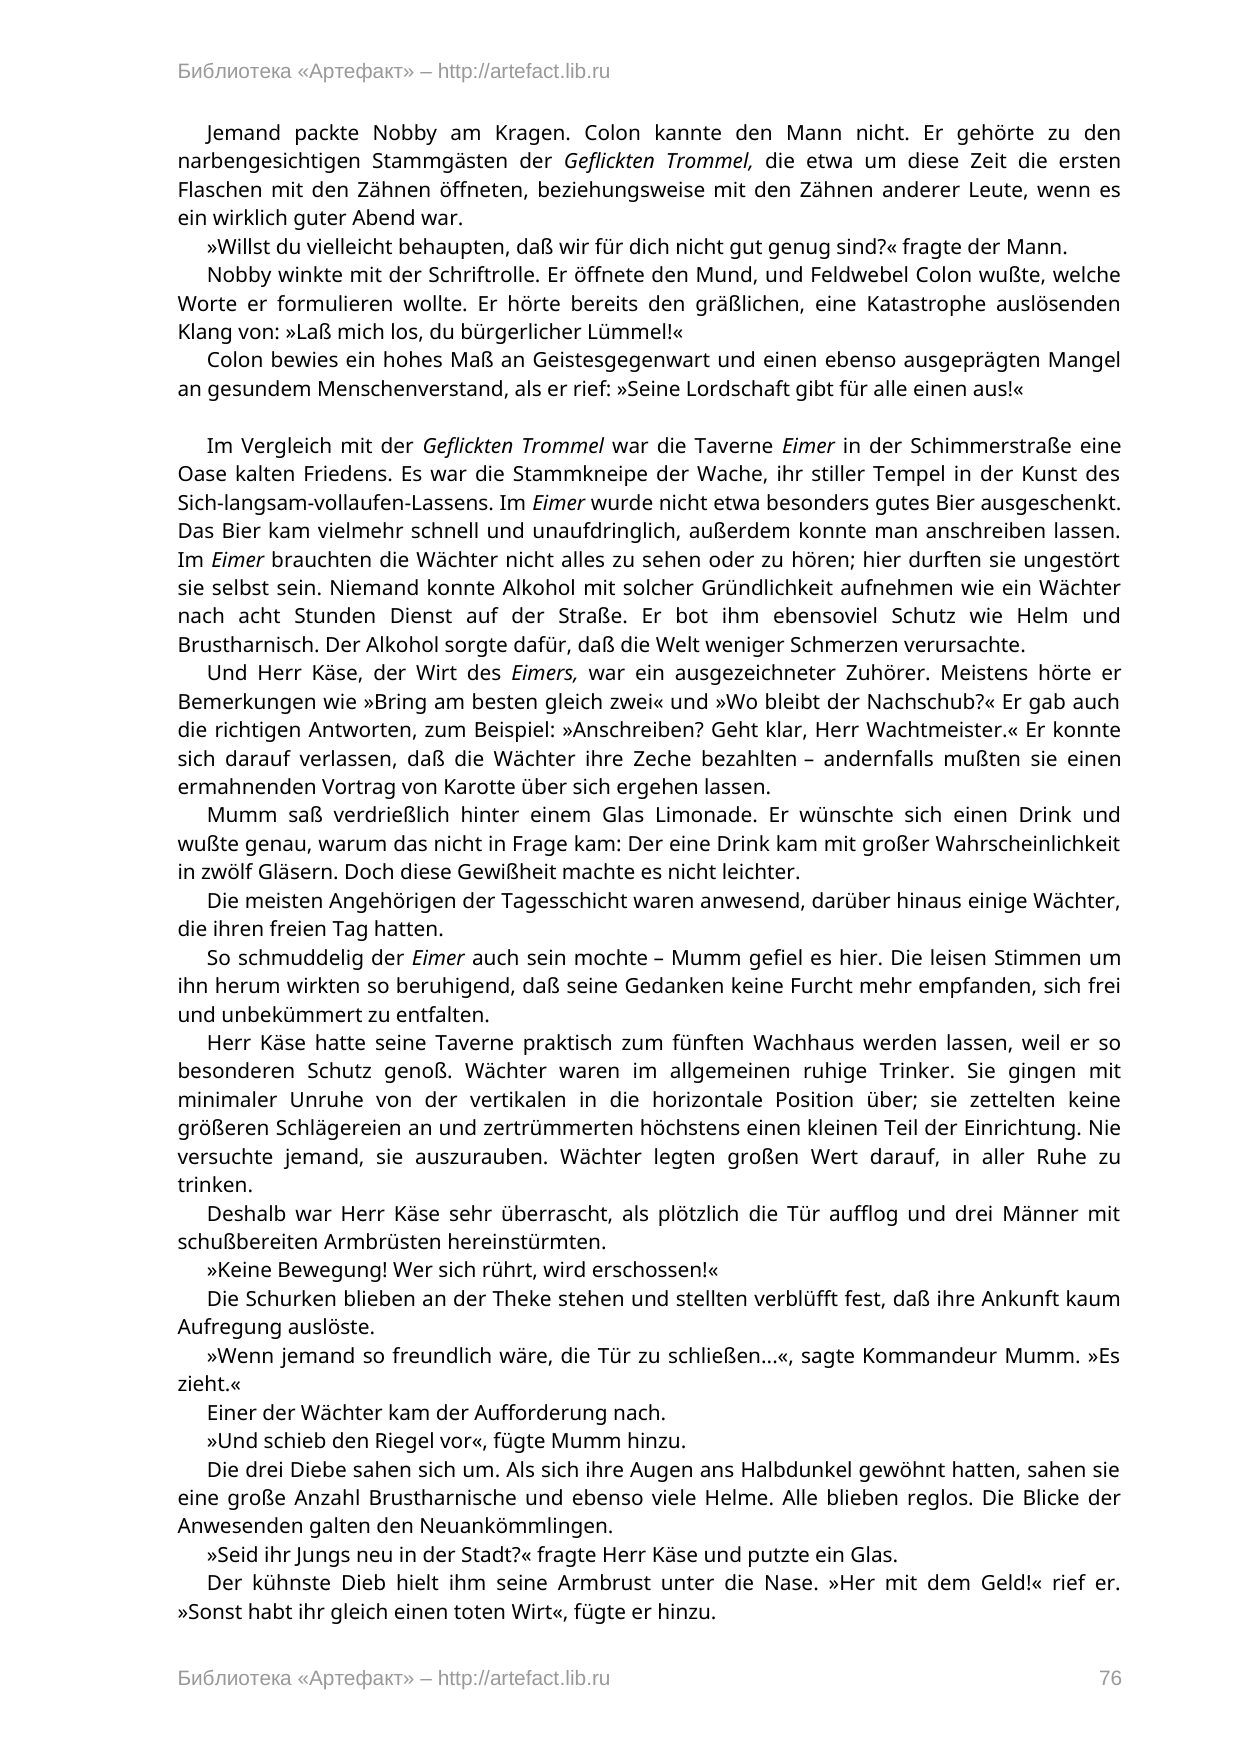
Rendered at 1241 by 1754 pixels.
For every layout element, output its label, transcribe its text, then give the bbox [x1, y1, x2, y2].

text Der kühnste Dieb hielt ihm seine Armbrust unter die Nase. »Her mit dem Geld!« rief er. »Sonst habt ihr gleich einen toten Wirt«, fügte er hinzu. [177, 1568, 1122, 1625]
text Einer der Wächter kam der Aufforderung nach. [177, 1398, 1122, 1426]
text Mumm saß verdrießlich hinter einem Glas Limonade. Er wünschte sich einen Drink und wußte genau, warum das nicht in Frage kam: Der eine Drink kam mit großer Wahrscheinlichkeit in zwölf Gläsern. Doch diese Gewißheit machte es nicht leichter. [177, 801, 1122, 886]
text »Seid ihr Jungs neu in der Stadt?« fragte Herr Käse und putzte ein Glas. [177, 1540, 1122, 1568]
text Die meisten Angehörigen der Tagesschicht waren anwesend, darüber hinaus einige Wächter, die ihren freien Tag hatten. [177, 886, 1122, 943]
text »Willst du vielleicht behaupten, daß wir für dich nicht gut genug sind?« fragte der Mann. [177, 232, 1122, 260]
text »Und schieb den Riegel vor«, fügte Mumm hinzu. [177, 1426, 1122, 1455]
text Colon bewies ein hohes Maß an Geistesgegenwart und einen ebenso ausgeprägten Mangel an gesundem Menschenverstand, als er rief: »Seine Lordschaft gibt für alle einen aus!« [177, 346, 1122, 402]
text So schmuddelig der Eimer auch sein mochte – Mumm gefiel es hier. Die leisen Stimmen um ihn herum wirkten so beruhigend, daß seine Gedanken keine Furcht mehr empfanden, sich frei und unbekümmert zu entfalten. [177, 943, 1122, 1028]
text Deshalb war Herr Käse sehr überrascht, als plötzlich die Tür aufflog und drei Männer mit schußbereiten Armbrüsten hereinstürmten. [177, 1199, 1122, 1256]
text »Keine Bewegung! Wer sich rührt, wird erschossen!« [177, 1256, 1122, 1284]
text Im Vergleich mit der Geflickten Trommel war die Taverne Eimer in der Schimmerstraße eine Oase kalten Friedens. Es war die Stammkneipe der Wache, ihr stiller Tempel in der Kunst des Sich-langsam-vollaufen-Lassens. Im Eimer wurde nicht etwa besonders gutes Bier ausgeschenkt. Das Bier kam vielmehr schnell und unaufdringlich, außerdem konnte man anschreiben lassen. Im Eimer brauchten die Wächter nicht alles zu sehen oder zu hören; hier durften sie ungestört sie selbst sein. Niemand konnte Alkohol mit solcher Gründlichkeit aufnehmen wie ein Wächter nach acht Stunden Dienst auf der Straße. Er bot ihm ebensoviel Schutz wie Helm und Brustharnisch. Der Alkohol sorgte dafür, daß die Welt weniger Schmerzen verursachte. [177, 431, 1122, 658]
text »Wenn jemand so freundlich wäre, die Tür zu schließen...«, sagte Kommandeur Mumm. »Es zieht.« [177, 1341, 1122, 1398]
text Die drei Diebe sahen sich um. Als sich ihre Augen ans Halbdunkel gewöhnt hatten, sahen sie eine große Anzahl Brustharnische und ebenso viele Helme. Alle blieben reglos. Die Blicke der Anwesenden galten den Neuankömmlingen. [177, 1455, 1122, 1540]
text Und Herr Käse, der Wirt des Eimers, war ein ausgezeichneter Zuhörer. Meistens hörte er Bemerkungen wie »Bring am besten gleich zwei« und »Wo bleibt der Nachschub?« Er gab auch die richtigen Antworten, zum Beispiel: »Anschreiben? Geht klar, Herr Wachtmeister.« Er konnte sich darauf verlassen, daß die Wächter ihre Zeche bezahlten – andernfalls mußten sie einen ermahnenden Vortrag von Karotte über sich ergehen lassen. [177, 658, 1122, 801]
text Nobby winkte mit der Schriftrolle. Er öffnete den Mund, und Feldwebel Colon wußte, welche Worte er formulieren wollte. Er hörte bereits den gräßlichen, eine Katastrophe auslösenden Klang von: »Laß mich los, du bürgerlicher Lümmel!« [177, 260, 1122, 346]
text Herr Käse hatte seine Taverne praktisch zum fünften Wachhaus werden lassen, weil er so besonderen Schutz genoß. Wächter waren im allgemeinen ruhige Trinker. Sie gingen mit minimaler Unruhe von der vertikalen in die horizontale Position über; sie zettelten keine größeren Schlägereien an und zertrümmerten höchstens einen kleinen Teil der Einrichtung. Nie versuchte jemand, sie auszurauben. Wächter legten großen Wert darauf, in aller Ruhe zu trinken. [177, 1028, 1122, 1199]
text Die Schurken blieben an der Theke stehen und stellten verblüfft fest, daß ihre Ankunft kaum Aufregung auslöste. [177, 1284, 1122, 1341]
text Jemand packte Nobby am Kragen. Colon kannte den Mann nicht. Er gehörte zu den narbengesichtigen Stammgästen der Geflickten Trommel, die etwa um diese Zeit die ersten Flaschen mit den Zähnen öffneten, beziehungsweise mit den Zähnen anderer Leute, wenn es ein wirklich guter Abend war. [177, 118, 1122, 232]
